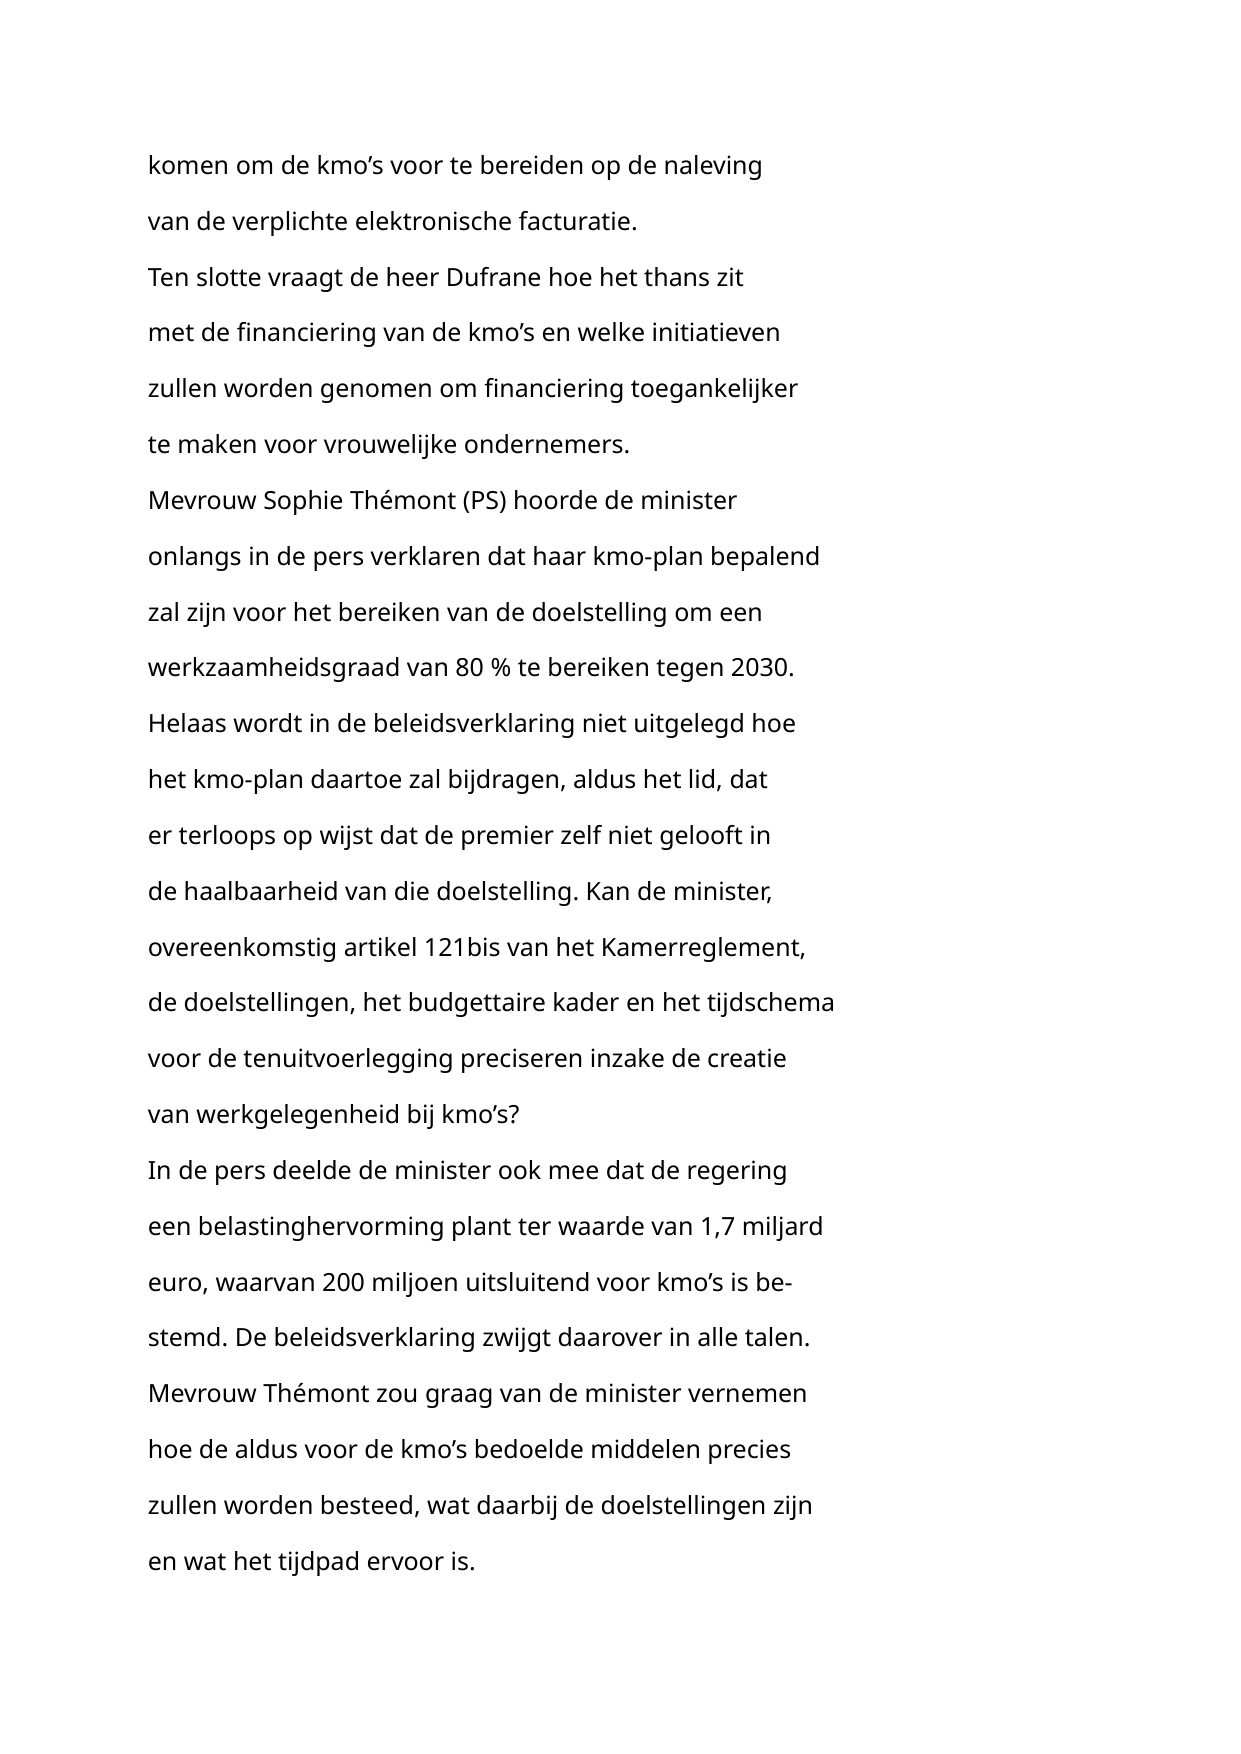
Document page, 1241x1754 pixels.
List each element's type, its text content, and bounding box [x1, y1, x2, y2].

text komen om de kmo’s voor te bereiden op de naleving [148, 148, 1093, 182]
text de doelstellingen, het budgettaire kader en het tijdschema [148, 985, 1093, 1019]
text Helaas wordt in de beleidsverklaring niet uitgelegd hoe [148, 706, 1093, 740]
text Mevrouw Thémont zou graag van de minister vernemen [148, 1376, 1093, 1410]
text van werkgelegenheid bij kmo’s? [148, 1097, 1093, 1131]
text euro, waarvan 200 miljoen uitsluitend voor kmo’s is be- [148, 1264, 1093, 1298]
text onlangs in de pers verklaren dat haar kmo-plan bepalend [148, 538, 1093, 572]
text voor de tenuitvoerlegging preciseren inzake de creatie [148, 1041, 1093, 1075]
text In de pers deelde de minister ook mee dat de regering [148, 1153, 1093, 1187]
text de haalbaarheid van die doelstelling. Kan de minister, [148, 873, 1093, 907]
text zal zijn voor het bereiken van de doelstelling om een [148, 594, 1093, 628]
text en wat het tijdpad ervoor is. [148, 1543, 1093, 1577]
text hoe de aldus voor de kmo’s bedoelde middelen precies [148, 1432, 1093, 1466]
text er terloops op wijst dat de premier zelf niet gelooft in [148, 818, 1093, 852]
text het kmo-plan daartoe zal bijdragen, aldus het lid, dat [148, 762, 1093, 796]
text overeenkomstig artikel 121bis van het Kamerreglement, [148, 929, 1093, 963]
text Mevrouw Sophie Thémont (PS) hoorde de minister [148, 483, 1093, 517]
text stemd. De beleidsverklaring zwijgt daarover in alle talen. [148, 1320, 1093, 1354]
text een belastinghervorming plant ter waarde van 1,7 miljard [148, 1208, 1093, 1242]
text met de financiering van de kmo’s en welke initiatieven [148, 315, 1093, 349]
text te maken voor vrouwelijke ondernemers. [148, 427, 1093, 461]
text werkzaamheidsgraad van 80 % te bereiken tegen 2030. [148, 650, 1093, 684]
text van de verplichte elektronische facturatie. [148, 203, 1093, 237]
text zullen worden genomen om financiering toegankelijker [148, 371, 1093, 405]
text Ten slotte vraagt de heer Dufrane hoe het thans zit [148, 259, 1093, 293]
text zullen worden besteed, wat daarbij de doelstellingen zijn [148, 1488, 1093, 1522]
